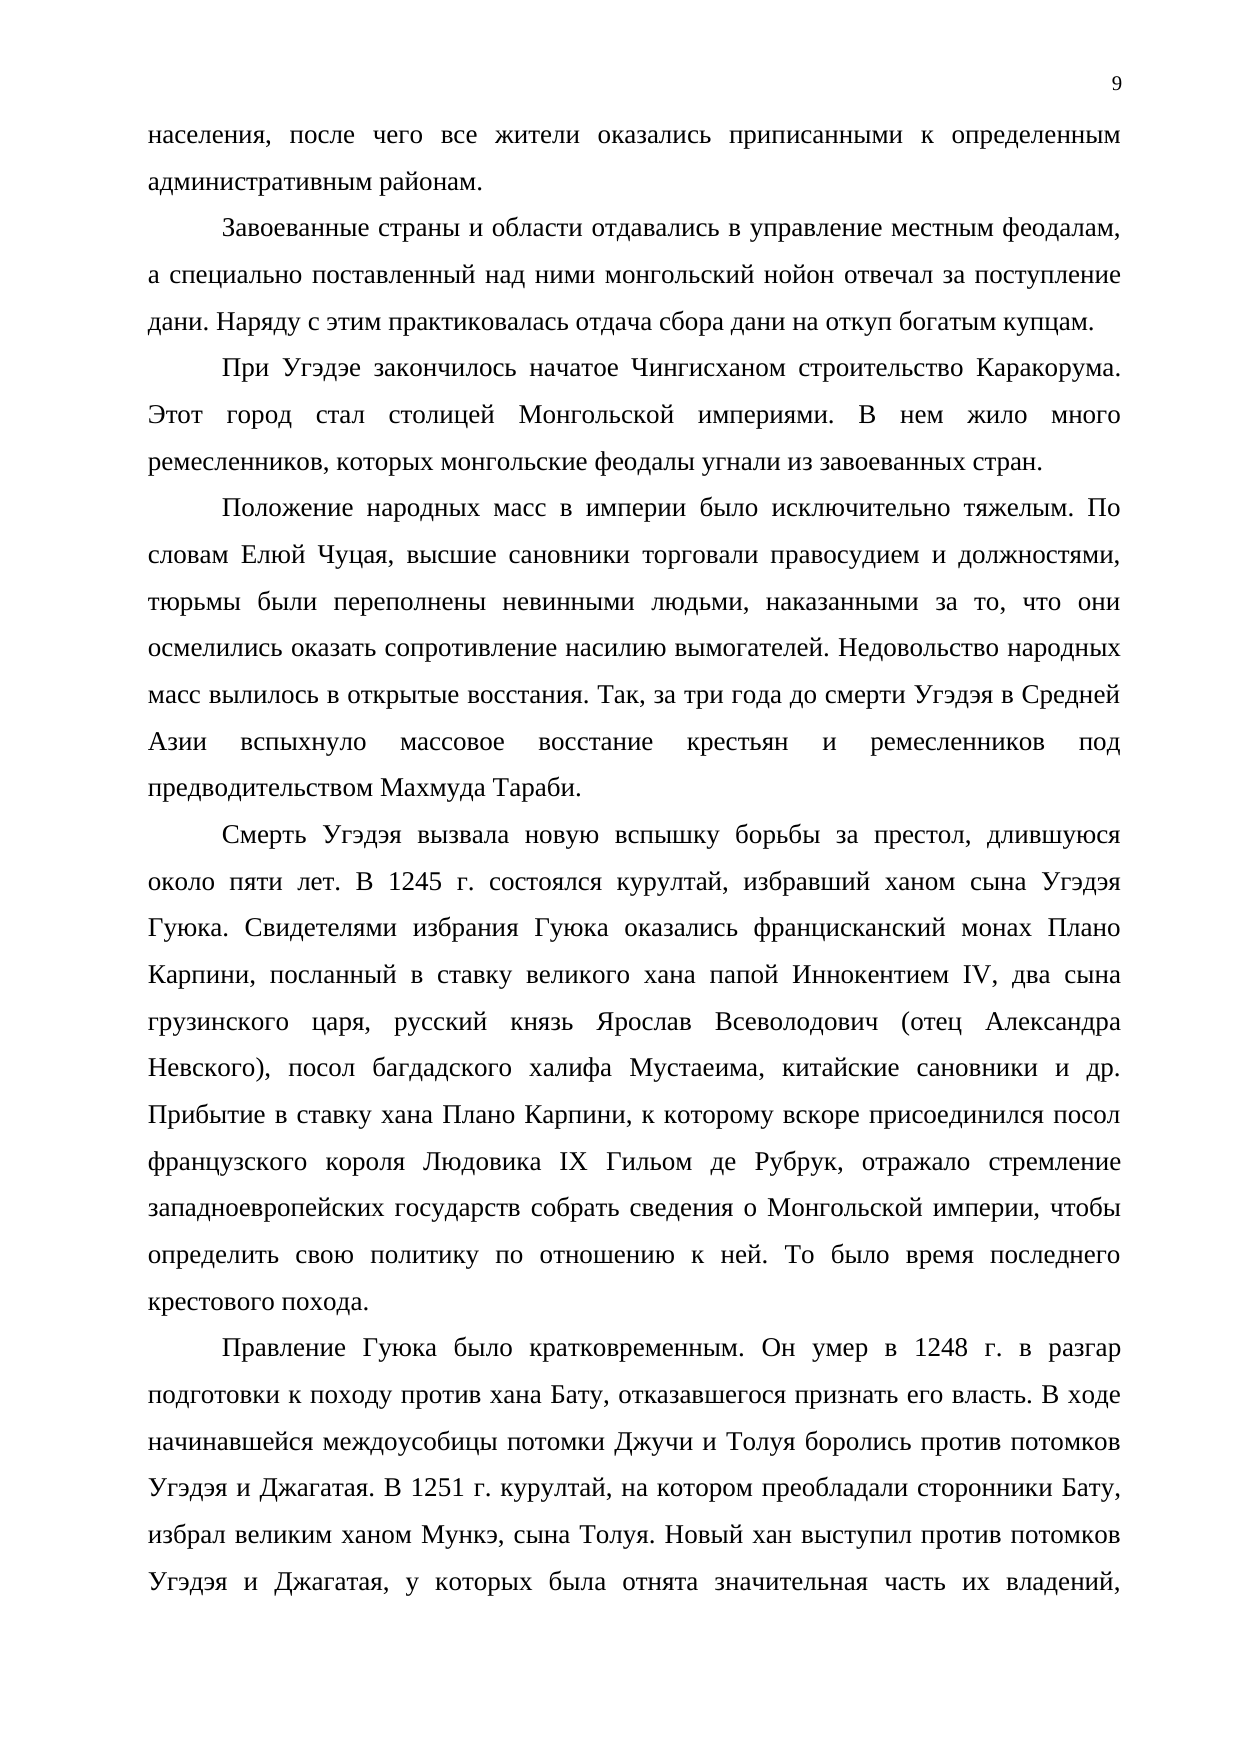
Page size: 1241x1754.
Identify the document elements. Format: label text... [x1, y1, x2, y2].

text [148, 118, 1122, 196]
text Смерть Угэдэя вызвала новую вспышку борьбы за престол, длившуюся около пяти лет. В 1245 г. состоялся курултай, избравший ханом сына Угэдэя Гуюка. Свидетелями избрания Гуюка оказались францисканский монах Плано Карпини, посланный в ставку великого хана папой Иннокентием IV, два сына грузинского царя, русский князь Ярослав Всеволодович (отец Александра Невского), посол багдадского халифа Мустаеима, китайские сановники и др. Прибытие в ставку хана Плано Карпини, к которому вскоре присоединился посол французского короля Людовика IХ Гильом де Рубрук, отражало стремление западноевропейских государств собрать сведения о Монгольской империи, чтобы определить свою политику по отношению к ней. То было время последнего крестового похода. [148, 818, 1122, 1316]
text Положение народных масс в империи было исключительно тяжелым. По словам Елюй Чуцая, высшие сановники торговали правосудием и должностями, тюрьмы были переполнены невинными людьми, наказанными за то, что они осмелились оказать сопротивление насилию вымогателей. Недовольство народных масс вылилось в открытые восстания. Так, за три года до смерти Угэдэя в Средней Азии вспыхнуло массовое восстание крестьян и ремесленников под предводительством Махмуда Тараби. [148, 491, 1122, 803]
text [148, 1331, 1122, 1596]
text При Угэдэе закончилось начатое Чингисханом строительство Каракорума. Этот город стал столицей Монгольской империями. В нем жило много ремесленников, которых монгольские феодалы угнали из завоеванных стран. [148, 351, 1122, 476]
text Завоеванные страны и области отдавались в управление местным феодалам, а специально поставленный над ними монгольский нойон отвечал за поступление дани. Наряду с этим практиковалась отдача сбора дани на откуп богатым купцам. [148, 211, 1122, 336]
